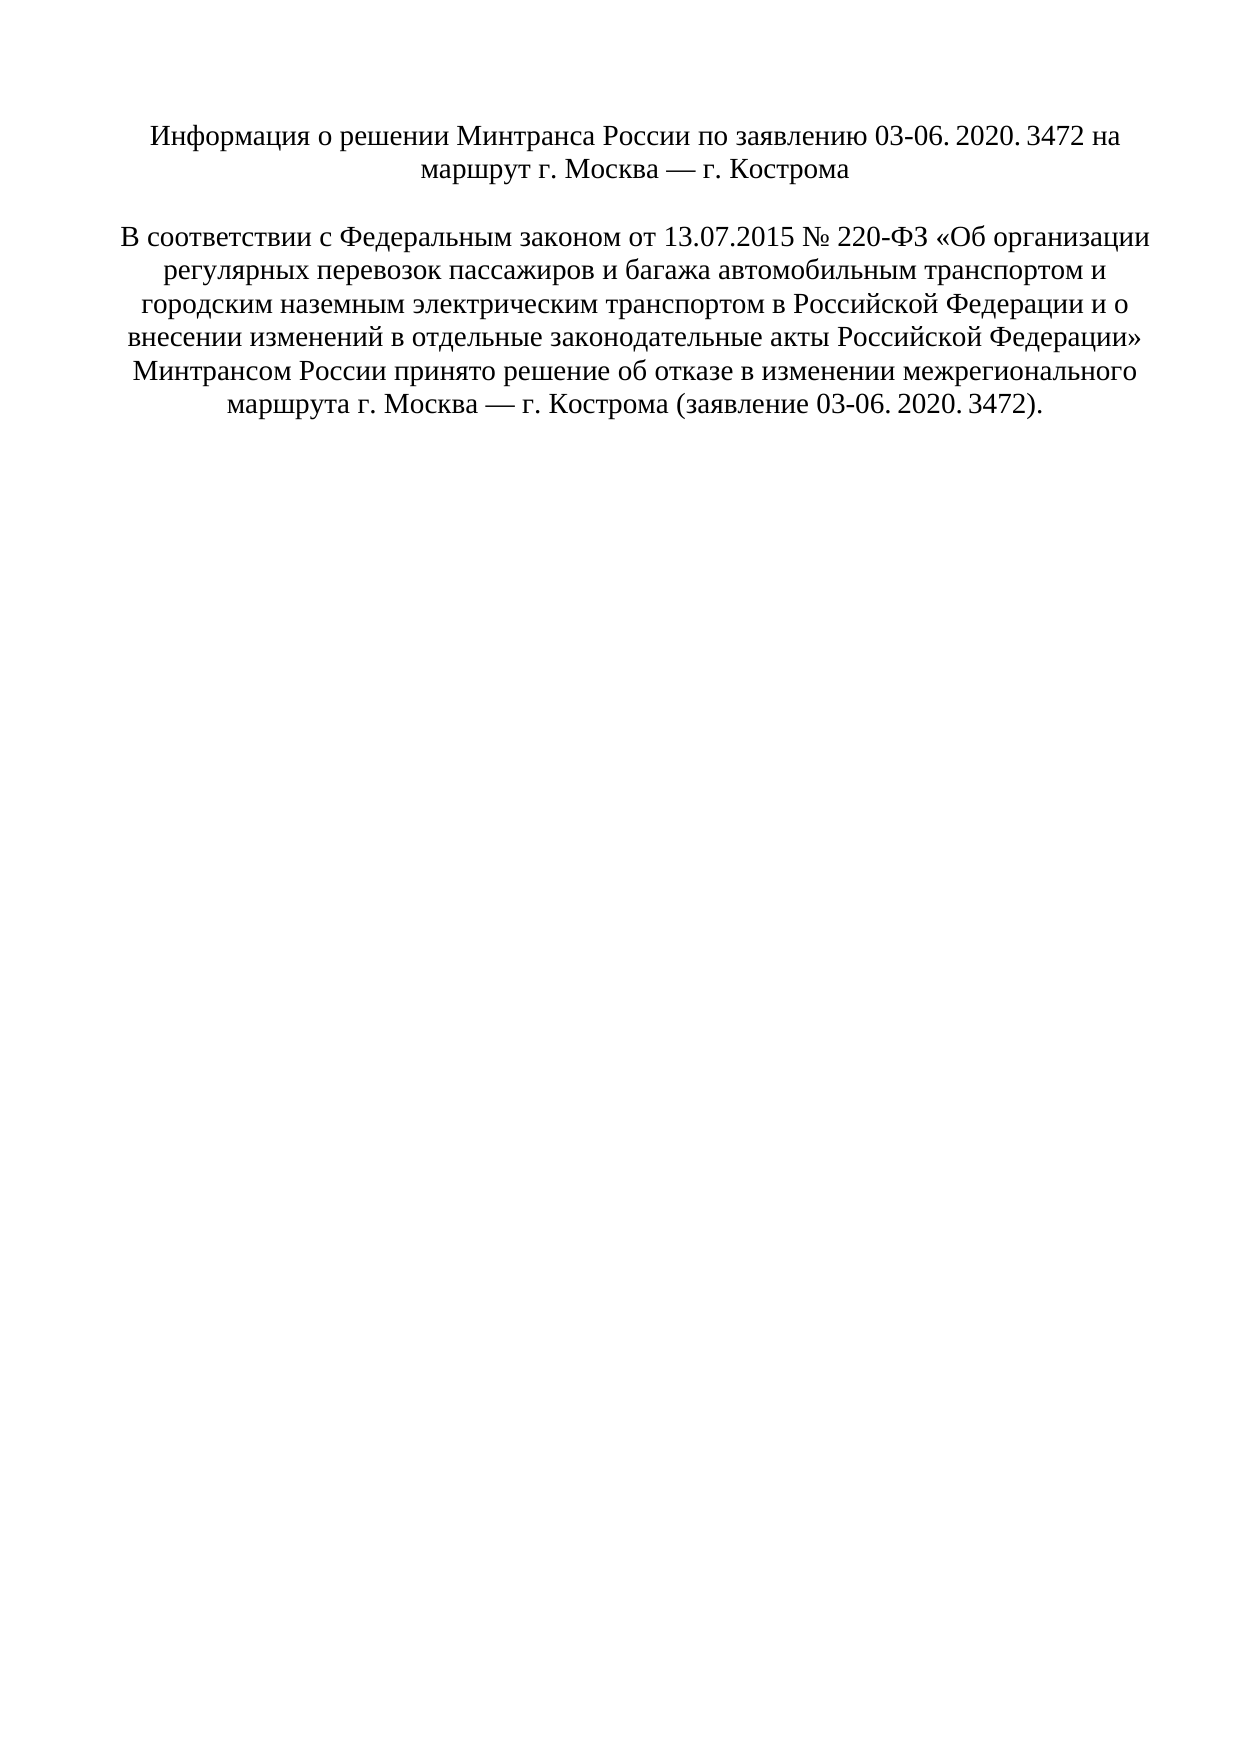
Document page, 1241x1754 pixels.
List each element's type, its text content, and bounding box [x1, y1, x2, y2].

text В соответствии с Федеральным законом от 13.07.2015 № 220-ФЗ «Об организации регулярных перевозок пассажиров и багажа автомобильным транспортом и городским наземным электрическим транспортом в Российской Федерации и о внесении изменений в отдельные законодательные акты Российской Федерации» Минтрансом России принято решение об отказе в изменении межрегионального маршрута г. Москва — г. Кострома (заявление 03-06. 2020. 3472). [118, 219, 1152, 420]
text Информация о решении Минтранса России по заявлению 03-06. 2020. 3472 на маршрут г. Москва — г. Кострома [118, 118, 1152, 185]
